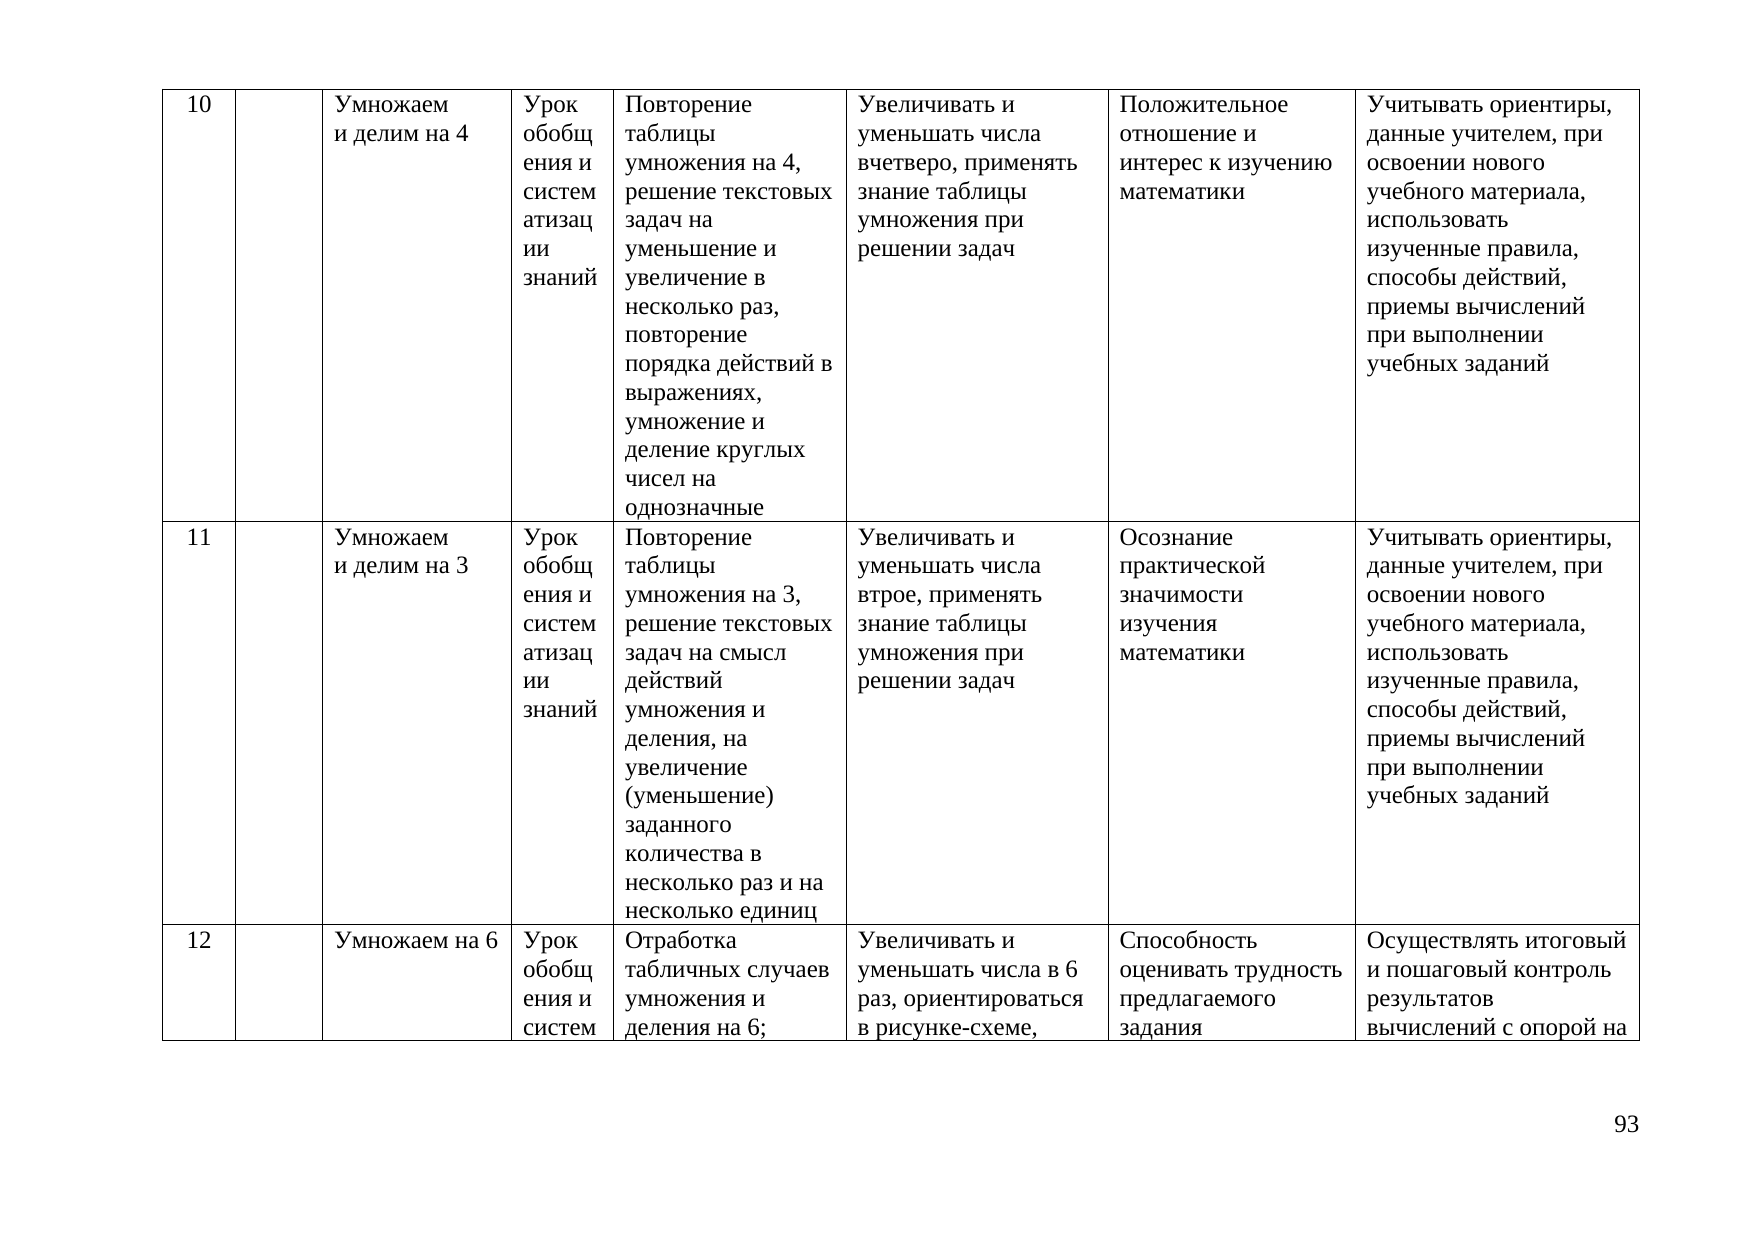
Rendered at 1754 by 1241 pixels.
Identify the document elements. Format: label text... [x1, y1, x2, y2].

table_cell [512, 925, 613, 1040]
table_cell [236, 522, 322, 924]
table_cell [236, 925, 322, 1040]
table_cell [1109, 925, 1355, 1040]
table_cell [614, 925, 846, 1040]
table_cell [847, 925, 1108, 1040]
table_cell Учитывать ориентиры, данные учителем, при освоении нового учебного материала, использовать изученные правила, способы действий, приемы вычислений при выполнении учебных заданий [1356, 90, 1639, 521]
table_cell Увеличивать и уменьшать числа втрое, применять знание таблицы умножения при решении задач [847, 522, 1108, 924]
table_cell 10 [163, 90, 235, 521]
table_cell Учитывать ориентиры, данные учителем, при освоении нового учебного материала, использовать изученные правила, способы действий, приемы вычислений при выполнении учебных заданий [1356, 522, 1639, 924]
table_cell 12 [163, 925, 235, 1040]
table_cell Повторение таблицы умножения на 3, решение текстовых задач на смысл действий умножения и деления, на увеличение (уменьшение) заданного количества в несколько раз и на несколько единиц [614, 522, 846, 924]
table_cell [236, 90, 322, 521]
table_cell Умножаем и делим на 4 [323, 90, 511, 521]
table_cell Умножаем на 6 [323, 925, 511, 1040]
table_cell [1356, 925, 1639, 1040]
table_cell Положительное отношение и интерес к изучению математики [1109, 90, 1355, 521]
table_cell Умножаем и делим на 3 [323, 522, 511, 924]
table_cell Осознание практической значимости изучения математики [1109, 522, 1355, 924]
table_cell Урок обобщения и систематизации знаний [512, 522, 613, 924]
table_cell Увеличивать и уменьшать числа вчетверо, применять знание таблицы умножения при решении задач [847, 90, 1108, 521]
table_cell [512, 90, 613, 521]
table_cell Повторение таблицы умножения на 4, решение текстовых задач на уменьшение и увеличение в несколько раз, повторение порядка действий в выражениях, умножение и деление круглых чисел на однозначные [614, 90, 846, 521]
table_cell 11 [163, 522, 235, 924]
